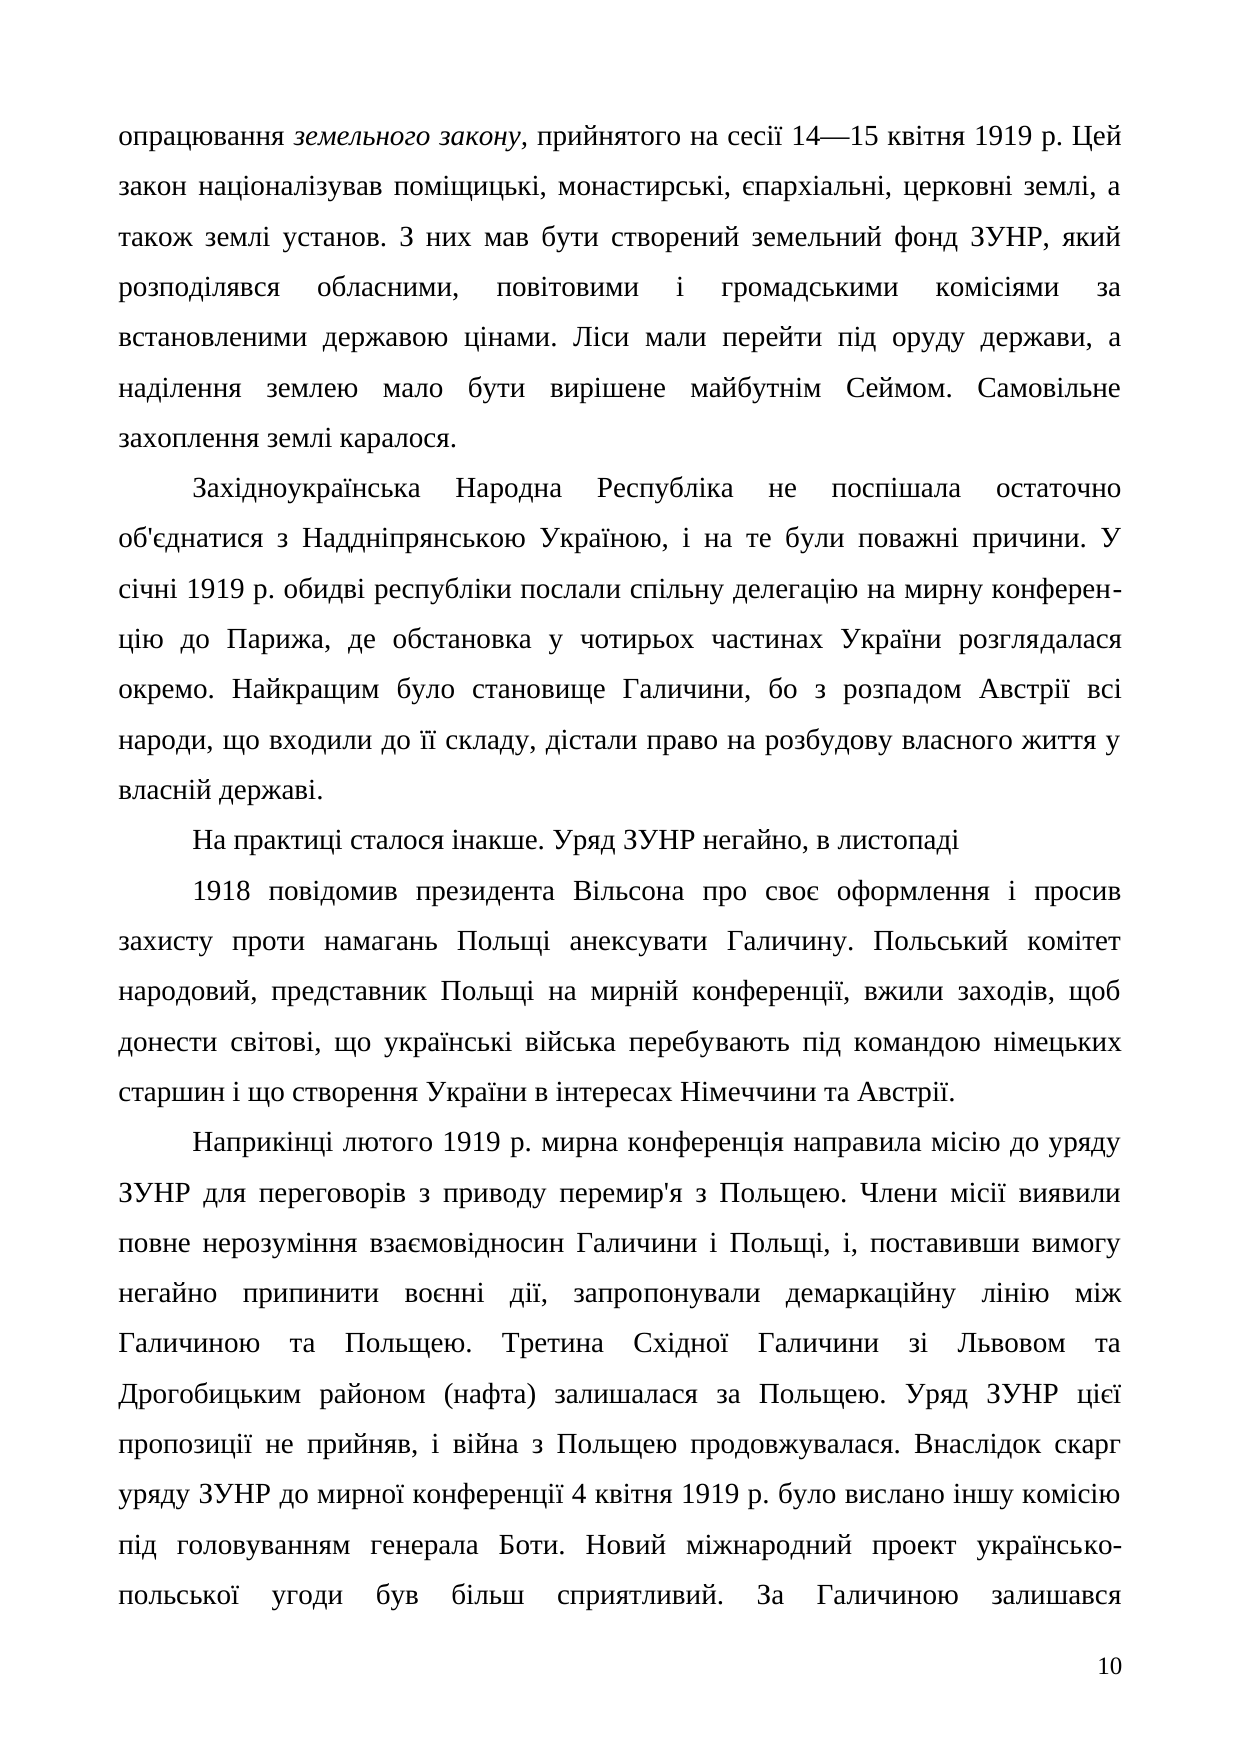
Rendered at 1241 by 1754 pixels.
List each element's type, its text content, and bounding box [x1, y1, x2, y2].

text На практиці сталося інакше. Уряд ЗУНР негайно, в листопаді [118, 822, 1122, 856]
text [118, 1124, 1122, 1611]
text Західноукраїнська Народна Республіка не поспішала остаточно об'єднатися з Наддніпрянською Україною, і на те були поважні причини. У січні 1919 p. обидві республіки послали спільну делегацію на мирну конференцію до Парижа, де обстановка у чотирьох частинах України розглядалася окремо. Найкращим було становище Галичини, бо з розпадом Австрії всі народи, що входили до її складу, дістали право на розбудову власного життя у власній державі. [118, 470, 1122, 806]
text 1918 повідомив президента Вільсона про своє оформлення і просив захисту проти намагань Польщі анексувати Галичину. Польський комітет народовий, представник Польщі на мирній конференції, вжили заходів, щоб донести світові, що українські війська перебувають під командою німецьких старшин і що створення України в інтересах Німеччини та Австрії. [118, 873, 1122, 1108]
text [118, 118, 1122, 453]
